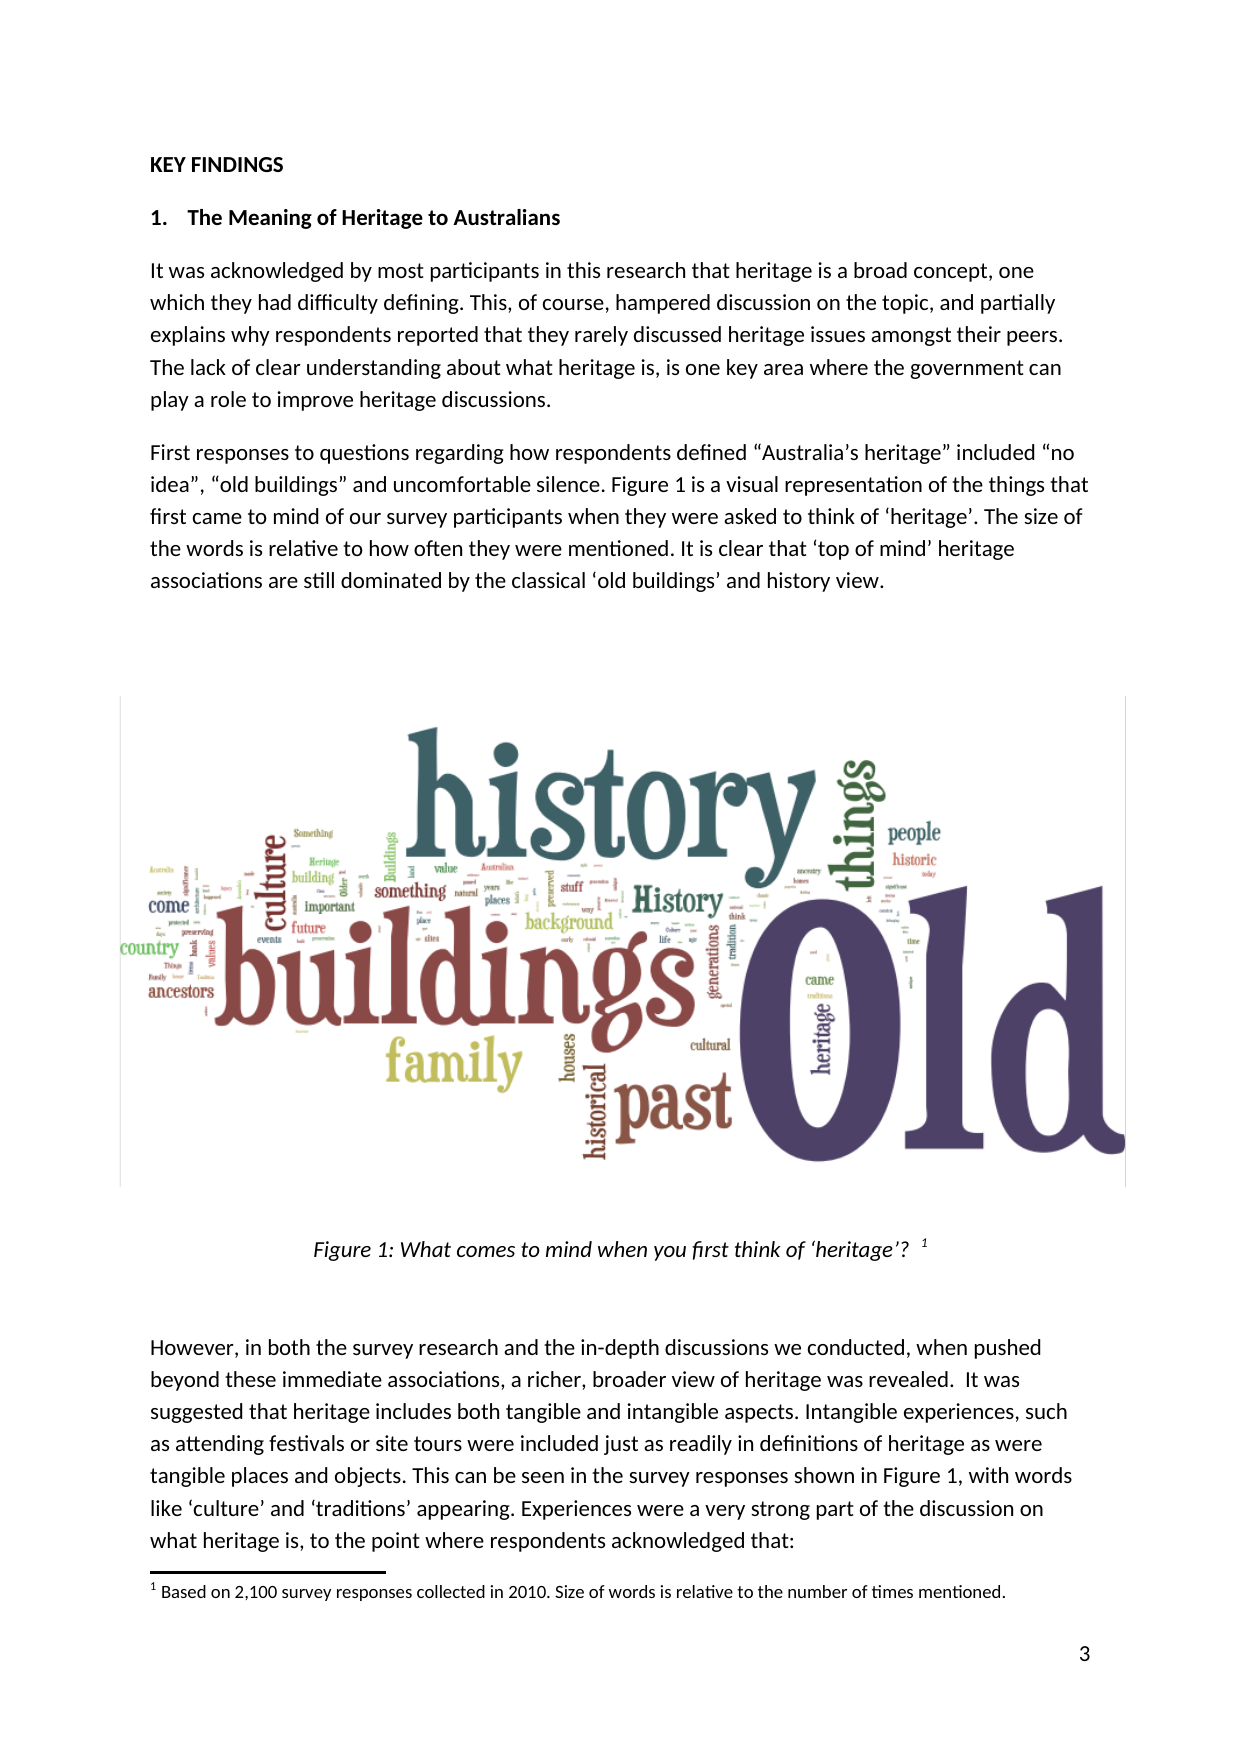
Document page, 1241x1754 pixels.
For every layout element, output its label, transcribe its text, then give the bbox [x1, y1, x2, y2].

text However, in both the survey research and the in-depth discussions we conducted, when pushed beyond these immediate associations, a richer, broader view of heritage was revealed. It was suggested that heritage includes both tangible and intangible aspects. Intangible experiences, such as attending festivals or site tours were included just as readily in definitions of heritage as were tangible places and objects. This can be seen in the survey responses shown in Figure 1, with words like ‘culture’ and ‘traditions’ appearing. Experiences were a very strong part of the discussion on what heritage is, to the point where respondents acknowledged that: [150, 1333, 1090, 1554]
text KEY FINDINGS [150, 150, 1090, 178]
list The Meaning of Heritage to Australians [150, 203, 1090, 231]
text It was acknowledged by most participants in this research that heritage is a broad concept, one which they had difficulty defining. This, of course, hampered discussion on the topic, and partially explains why respondents reported that they rarely discussed heritage issues amongst their peers. The lack of clear understanding about what heritage is, is one key area where the government can play a role to improve heritage discussions. [150, 256, 1090, 413]
text Figure 1: What comes to mind when you first think of ‘heritage’? [150, 1235, 1090, 1263]
text First responses to questions regarding how respondents defined “Australia’s heritage” included “no idea”, “old buildings” and uncomfortable silence. Figure 1 is a visual representation of the things that first came to mind of our survey participants when they were asked to think of ‘heritage’. The size of the words is relative to how often they were mentioned. It is clear that ‘top of mind’ heritage associations are still dominated by the classical ‘old buildings’ and history view. [150, 438, 1090, 594]
